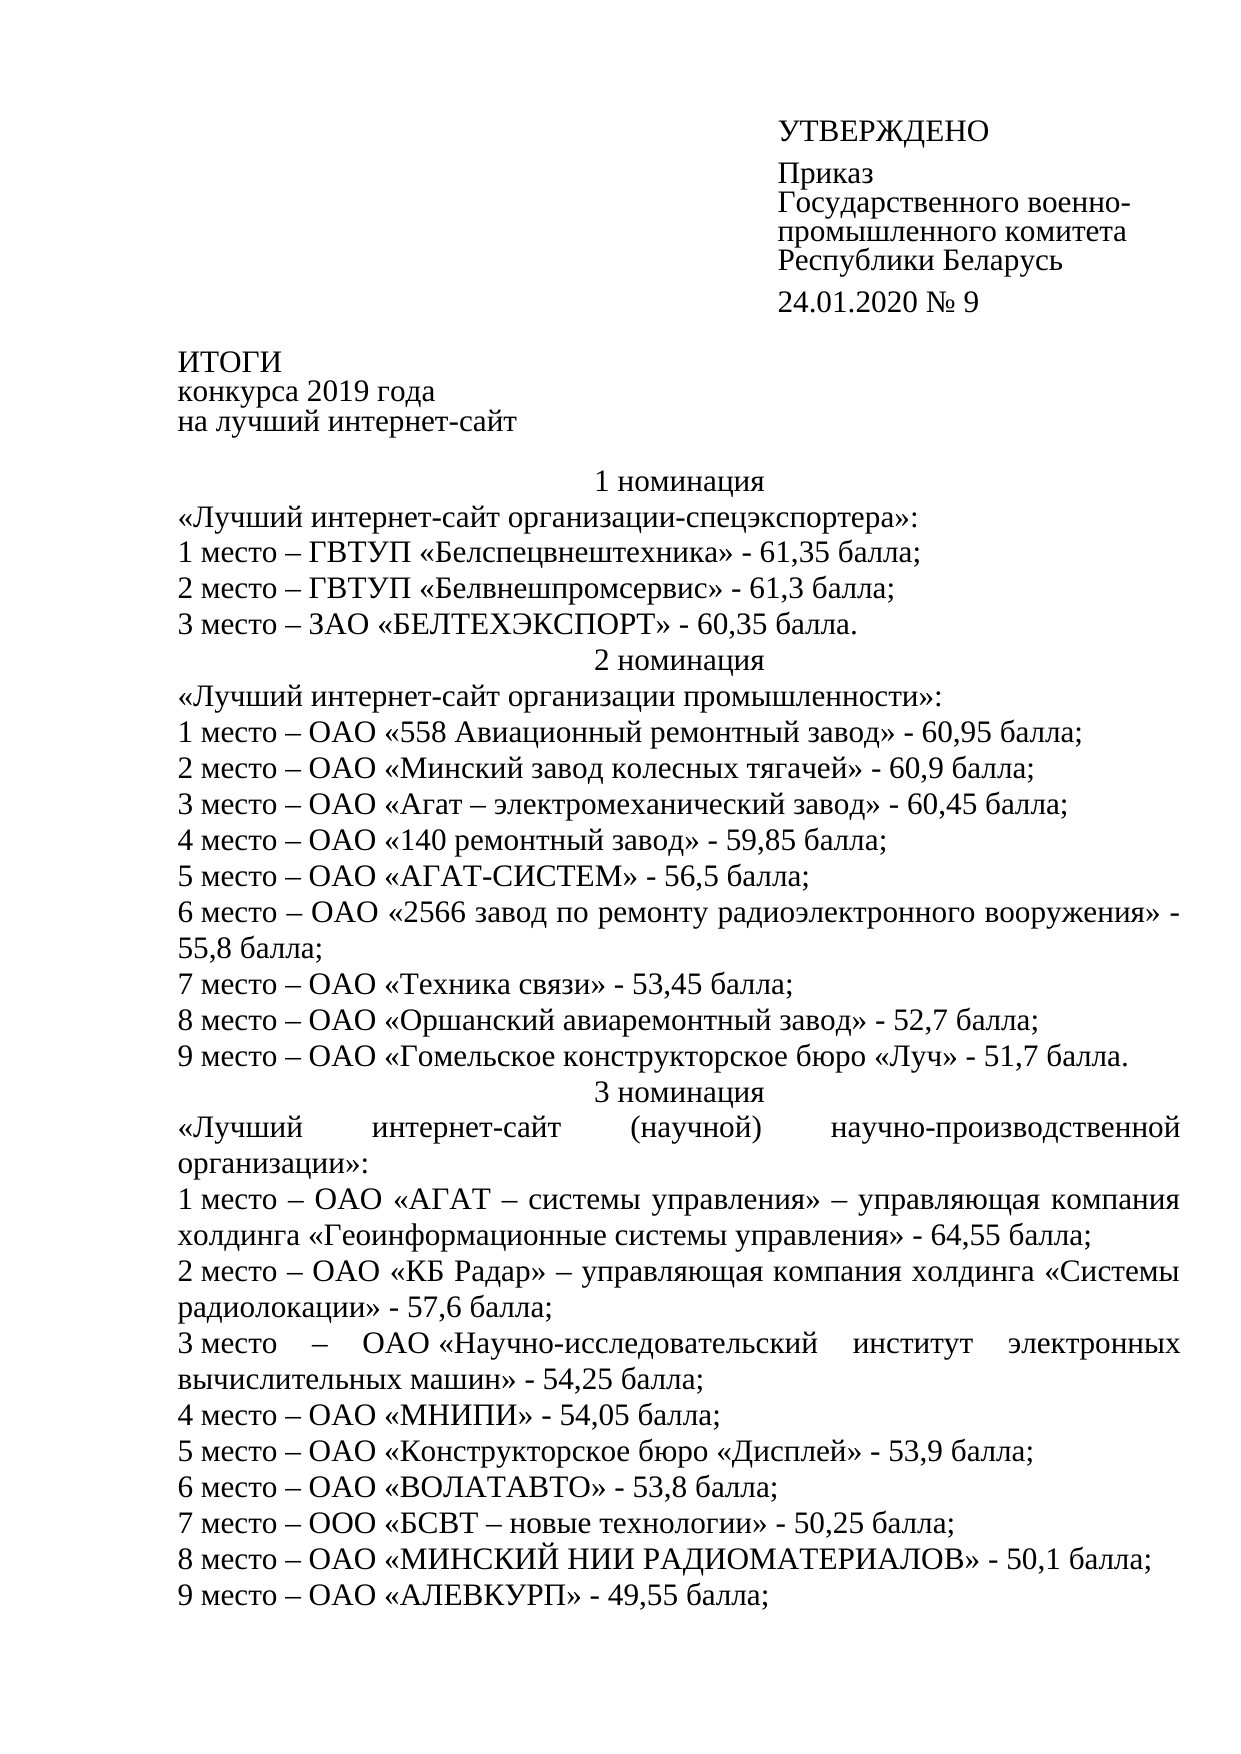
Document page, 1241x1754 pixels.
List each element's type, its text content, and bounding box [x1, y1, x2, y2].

text 2 место – ОАО «КБ Радар» – управляющая компания холдинга «Системы радиолокации» - 57,6 балла; [177, 1252, 1181, 1324]
text 5 место – ОАО «АГАТ-СИСТЕМ» - 56,5 балла; [177, 857, 1181, 893]
text 2 место – ОАО «Минский завод колесных тягачей» - 60,9 балла; [177, 749, 1181, 785]
text 1 место – ОАО «АГАТ – системы управления» – управляющая компания холдинга «Геоинформационные системы управления» - 64,55 балла; [177, 1181, 1181, 1252]
text 4 место – ОАО «МНИПИ» - 54,05 балла; [177, 1396, 1181, 1432]
text Государственного военно- [177, 189, 1181, 218]
text конкурса 2019 года [177, 378, 679, 408]
text 1 место – ОАО «558 Авиационный ремонтный завод» - 60,95 балла; [177, 713, 1181, 749]
text 5 место – ОАО «Конструкторское бюро «Дисплей» - 53,9 балла; [177, 1432, 1181, 1468]
text 3 место – ОАО «Агат – электромеханический завод» - 60,45 балла; [177, 785, 1181, 821]
text 6 место – ОАО «2566 завод по ремонту радиоэлектронного вооружения» - 55,8 балла; [177, 893, 1181, 965]
text 3 место – ОАО «Научно-исследовательский институт электронных вычислительных машин» - 54,25 балла; [177, 1324, 1181, 1396]
text 6 место – ОАО «ВОЛАТAВТО» - 53,8 балла; [177, 1468, 1181, 1504]
text 4 место – ОАО «140 ремонтный завод» - 59,85 балла; [177, 821, 1181, 857]
text на лучший интернет-сайт [177, 408, 679, 437]
text 3 место – ЗАО «БЕЛТЕХЭКСПОРТ» - 60,35 балла. [177, 606, 1181, 642]
text 9 место – ОАО «Гомельское конструкторское бюро «Луч» - 51,7 балла. [177, 1037, 1181, 1073]
text 8 место – ОАО «Оршанский авиаремонтный завод» - 52,7 балла; [177, 1001, 1181, 1037]
text промышленного комитета [177, 218, 1181, 247]
text Республики Беларусь [177, 247, 1181, 276]
text 7 место – ООО «БСВТ – новые технологии» - 50,25 балла; [177, 1504, 1181, 1540]
text Приказ [177, 160, 1181, 189]
text «Лучший интернет-сайт (научной) научно-производственной организации»: [177, 1109, 1181, 1181]
text 7 место – ОАО «Техника связи» - 53,45 балла; [177, 965, 1181, 1001]
text 1 место – ГВТУП «Белспецвнештехника» - 61,35 балла; [177, 534, 1181, 570]
text «Лучший интернет-сайт организации-спецэкспортера»: [177, 498, 1181, 534]
text 1 номинация [177, 462, 1181, 498]
text 2 место – ГВТУП «Белвнешпромсервис» - 61,3 балла; [177, 570, 1181, 606]
text 8 место – ОАО «МИНСКИЙ НИИ РАДИОМАТЕРИАЛОВ» - 50,1 балла; [177, 1540, 1181, 1576]
text 24.01.2020 № 9 [177, 289, 1181, 318]
text «Лучший интернет-сайт организации промышленности»: [177, 677, 1181, 713]
text УТВЕРЖДЕНО [177, 118, 1181, 147]
text 9 место – ОАО «АЛЕВКУРП» - 49,55 балла; [177, 1576, 1181, 1612]
text 2 номинация [177, 642, 1181, 677]
text 3 номинация [177, 1073, 1181, 1109]
text ИТОГИ [177, 349, 679, 378]
